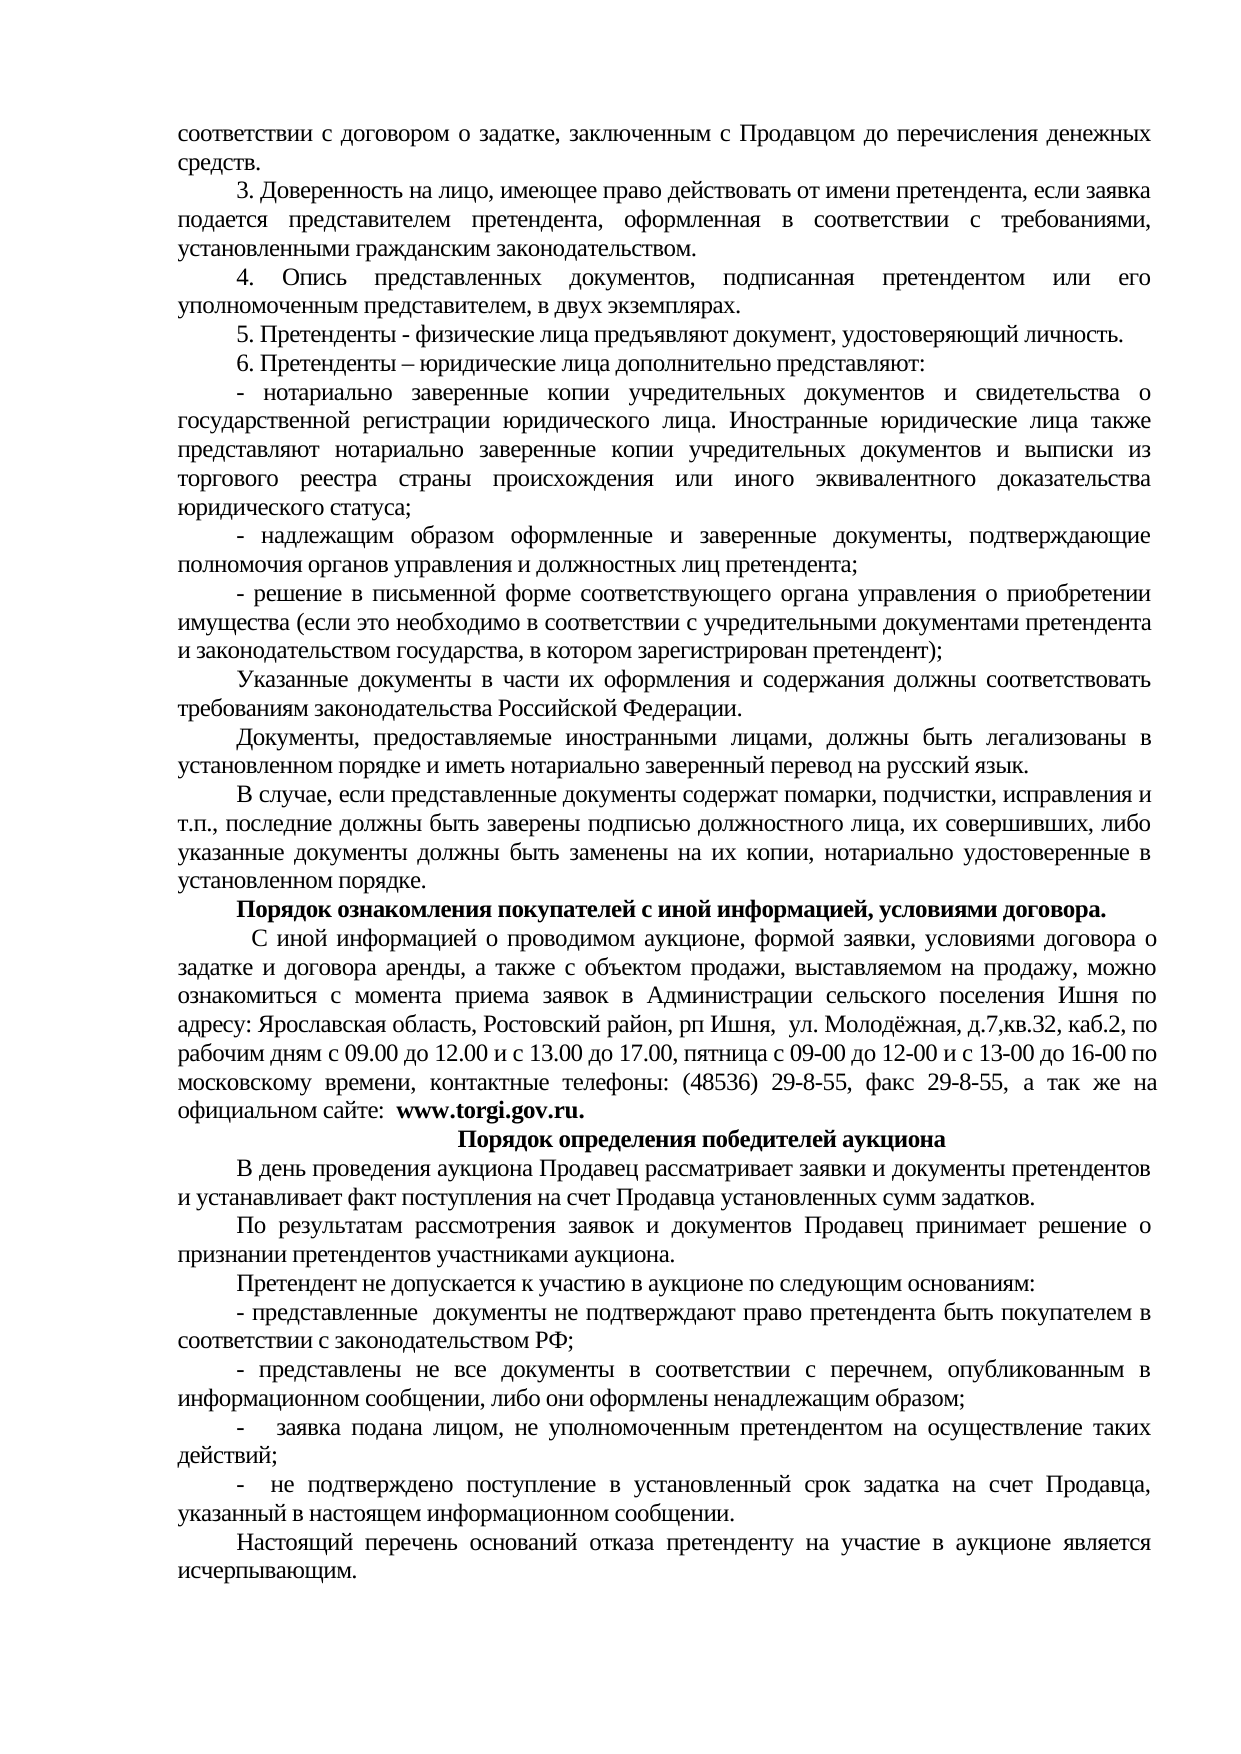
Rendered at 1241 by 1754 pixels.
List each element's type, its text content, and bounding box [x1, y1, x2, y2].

text - решение в письменной форме соответствующего органа управления о приобретении имущества (если это необходимо в соответствии с учредительными документами претендента и законодательством государства, в котором зарегистрирован претендент); [177, 578, 1152, 664]
text 3. Доверенность на лицо, имеющее право действовать от имени претендента, если заявка подается представителем претендента, оформленная в соответствии с требованиями, установленными гражданским законодательством. [177, 176, 1152, 262]
text По результатам рассмотрения заявок и документов Продавец принимает решение о признании претендентов участниками аукциона. [177, 1211, 1152, 1268]
text - представленные документы не подтверждают право претендента быть покупателем в соответствии с законодательством РФ; [177, 1297, 1152, 1354]
text 5. Претенденты - физические лица предъявляют документ, удостоверяющий личность. [177, 319, 1152, 348]
text - заявка подана лицом, не уполномоченным претендентом на осуществление таких действий; [177, 1412, 1152, 1469]
text В день проведения аукциона Продавец рассматривает заявки и документы претендентов и устанавливает факт поступления на счет Продавца установленных сумм задатков. [177, 1153, 1152, 1211]
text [177, 118, 1152, 176]
text В случае, если представленные документы содержат помарки, подчистки, исправления и т.п., последние должны быть заверены подписью должностного лица, их совершивших, либо указанные документы должны быть заменены на их копии, нотариально удостоверенные в установленном порядке. [177, 779, 1152, 894]
text С иной информацией о проводимом аукционе, формой заявки, условиями договора о задатке и договора аренды, а также с объектом продажи, выставляемом на продажу, можно ознакомиться с момента приема заявок в Администрации сельского поселения Ишня по адресу: Ярославская область, Ростовский район, рп Ишня, ул. Молодёжная, д.7,кв.32, каб.2, по рабочим дням с 09.00 до 12.00 и с 13.00 до 17.00, пятница с 09-00 до 12-00 и с 13-00 до 16-00 по московскому времени, контактные телефоны: (48536) 29-8-55, факс 29-8-55, а так же на официальном сайте: www.torgi.gov.ru. [177, 923, 1158, 1124]
text Порядок ознакомления покупателей с иной информацией, условиями договора. [177, 894, 1152, 923]
text - представлены не все документы в соответствии с перечнем, опубликованным в информационном сообщении, либо они оформлены ненадлежащим образом; [177, 1354, 1152, 1412]
text Настоящий перечень оснований отказа претенденту на участие в аукционе является исчерпывающим. [177, 1527, 1152, 1584]
text Документы, предоставляемые иностранными лицами, должны быть легализованы в установленном порядке и иметь нотариально заверенный перевод на русский язык. [177, 722, 1152, 779]
text Претендент не допускается к участию в аукционе по следующим основаниям: [177, 1268, 1152, 1297]
text - не подтверждено поступление в установленный срок задатка на счет Продавца, указанный в настоящем информационном сообщении. [177, 1469, 1152, 1527]
text 4. Опись представленных документов, подписанная претендентом или его уполномоченным представителем, в двух экземплярах. [177, 262, 1152, 319]
text Указанные документы в части их оформления и содержания должны соответствовать требованиям законодательства Российской Федерации. [177, 664, 1152, 722]
text Порядок определения победителей аукциона [177, 1124, 1152, 1153]
text - нотариально заверенные копии учредительных документов и свидетельства о государственной регистрации юридического лица. Иностранные юридические лица также представляют нотариально заверенные копии учредительных документов и выписки из торгового реестра страны происхождения или иного эквивалентного доказательства юридического статуса; [177, 377, 1152, 521]
text 6. Претенденты – юридические лица дополнительно представляют: [177, 348, 1152, 377]
text - надлежащим образом оформленные и заверенные документы, подтверждающие полномочия органов управления и должностных лиц претендента; [177, 521, 1152, 578]
